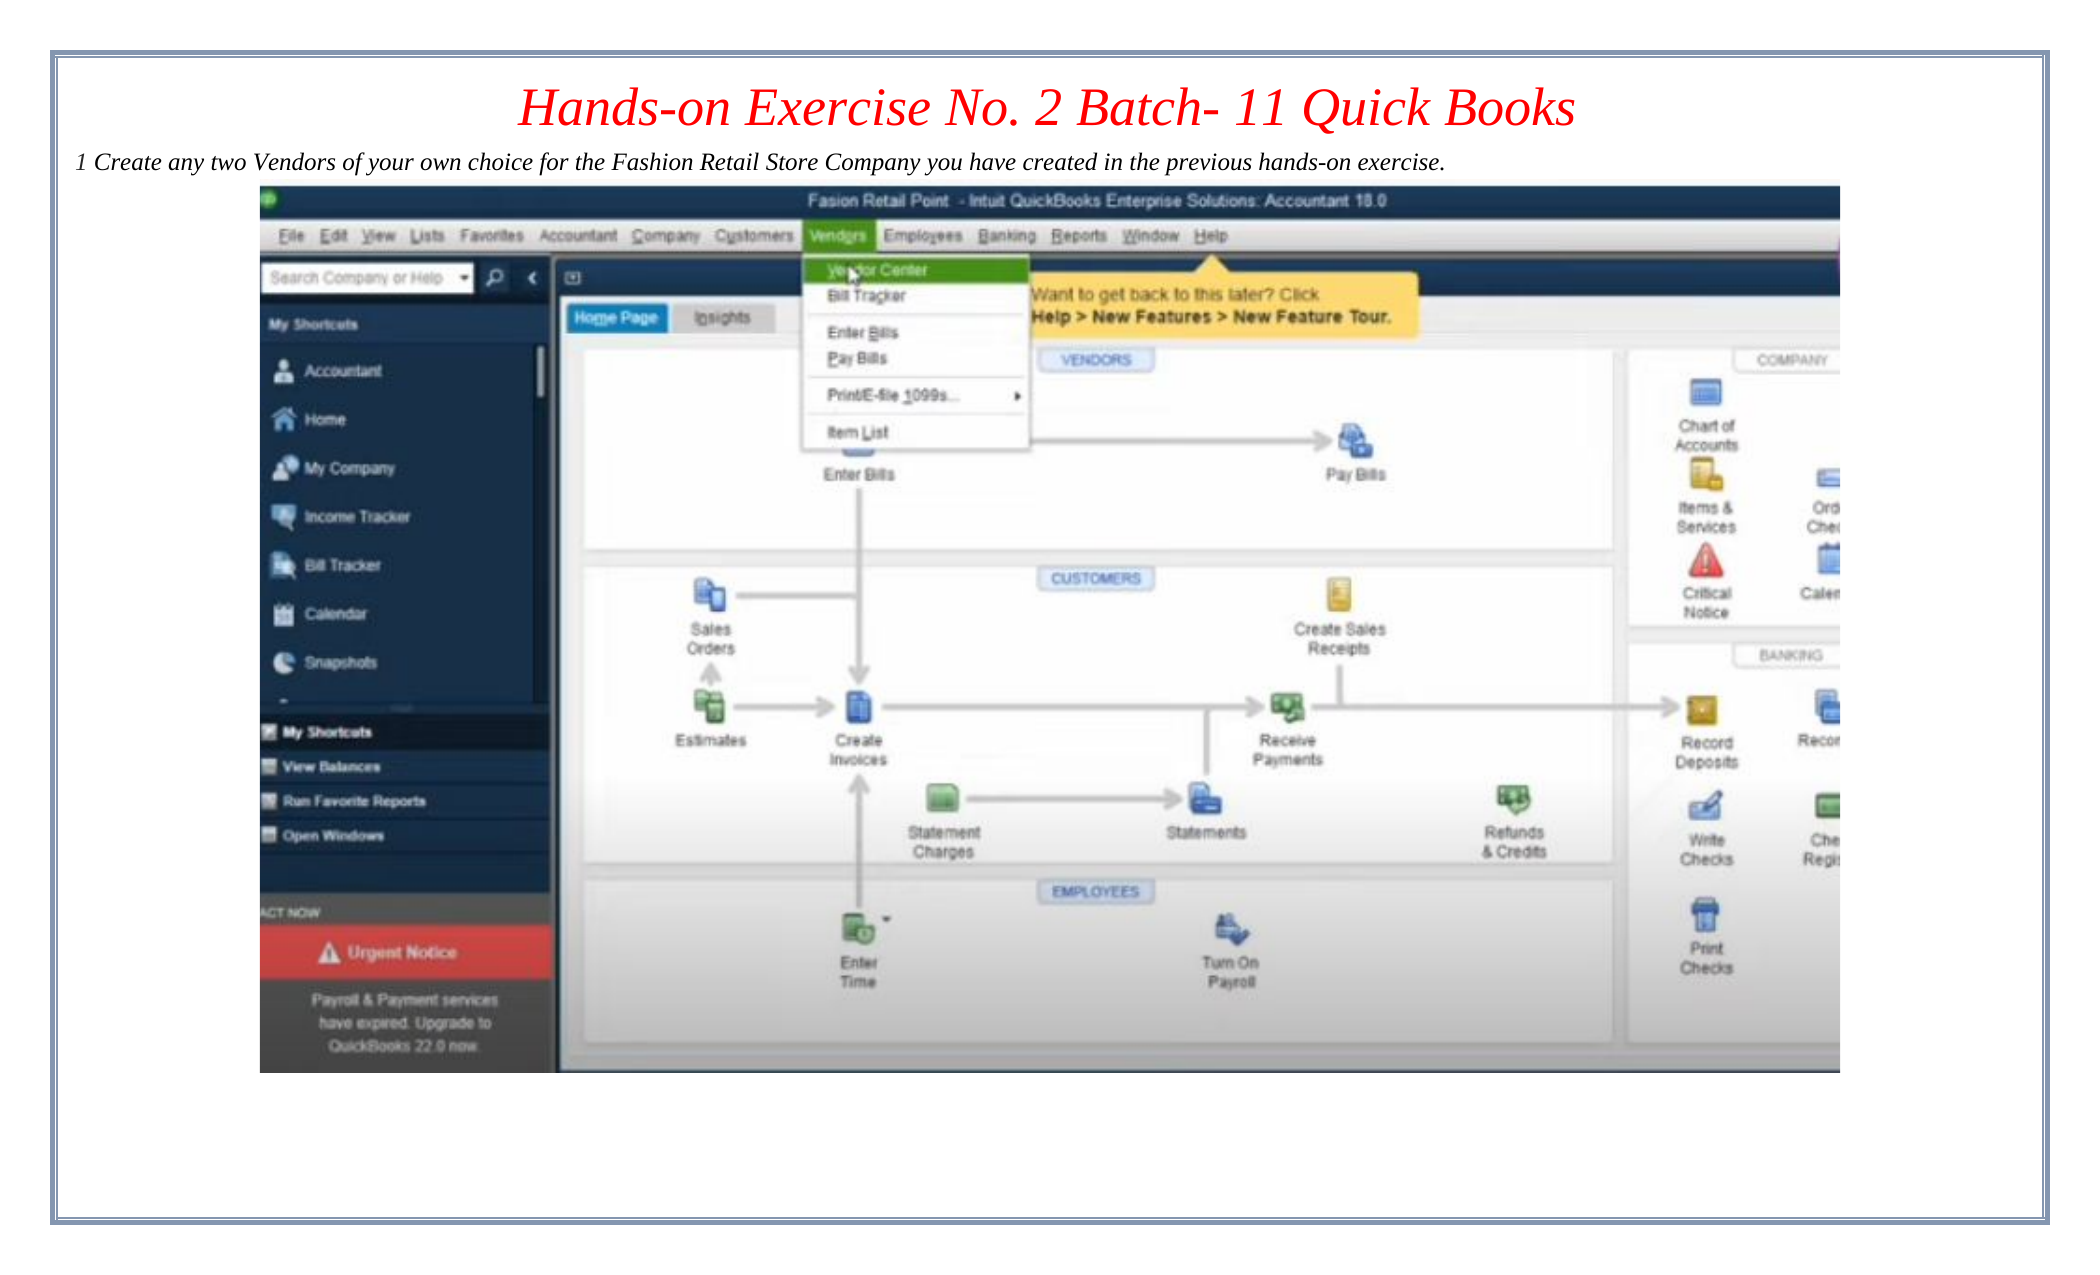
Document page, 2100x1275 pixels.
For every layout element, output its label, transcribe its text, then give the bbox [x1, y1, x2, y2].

text Hands-on Exercise No. 2 Batch- 11 Quick Books [75, 75, 2025, 137]
picture [259, 179, 1841, 1073]
text 1 Create any two Vendors of your own choice for the Fashion Retail Store Company you have created in the previous hands-on exercise. [75, 147, 2025, 175]
